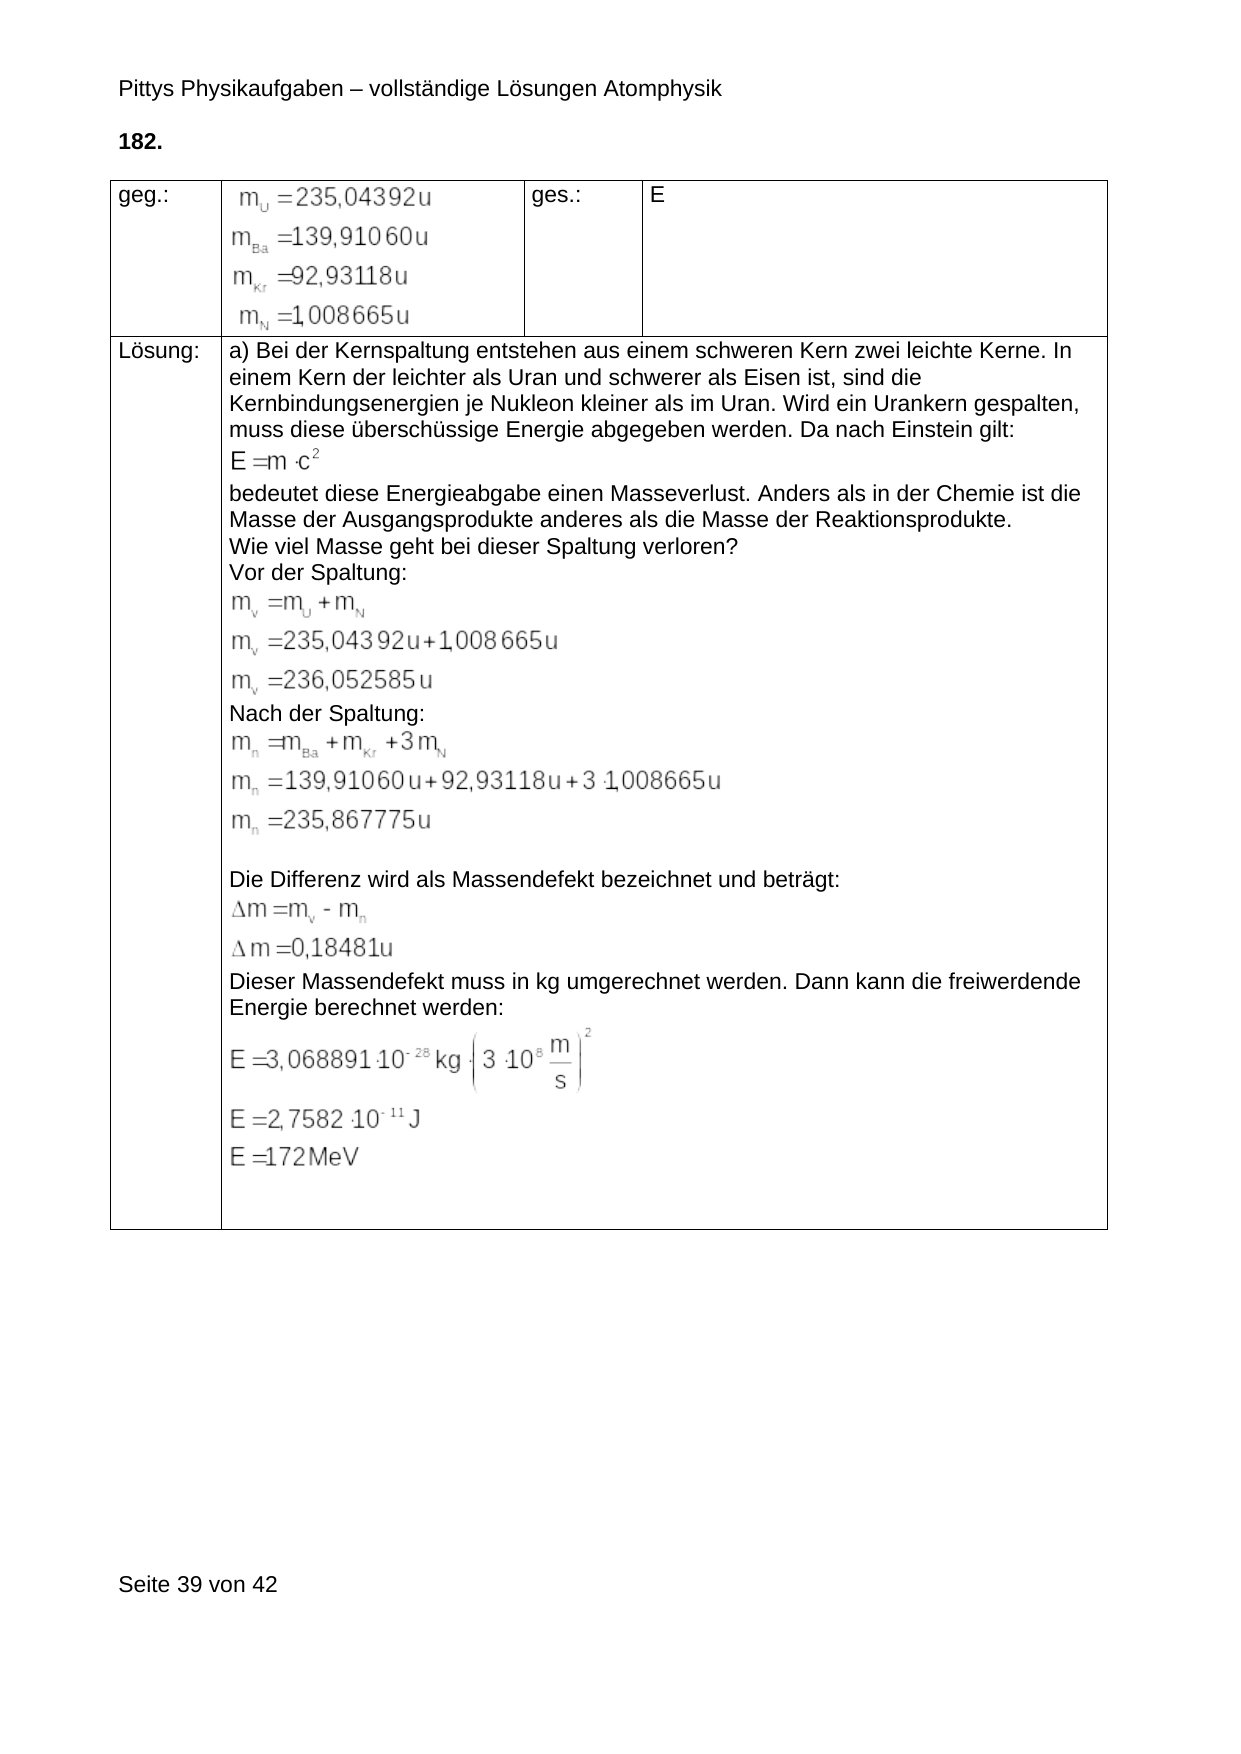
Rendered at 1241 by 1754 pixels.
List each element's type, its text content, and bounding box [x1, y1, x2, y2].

table_cell a) Bei der Kernspaltung entstehen aus einem schweren Kern zwei leichte Kerne. In einem Kern der leichter als Uran und schwerer als Eisen ist, sind die Kernbindungsenergien je Nukleon kleiner als im Uran. Wird ein Urankern gespalten, muss diese überschüssige Energie abgegeben werden. Da nach Einstein gilt: bedeutet diese Energieabgabe einen Masseverlust. Anders als in der Chemie ist die Masse der Ausgangsprodukte anderes als die Masse der Reaktionsprodukte. Wie viel Masse geht bei dieser Spaltung verloren? Vor der Spaltung: Nach der Spaltung: Die Differenz wird als Massendefekt bezeichnet und beträgt: Dieser Massendefekt muss in kg umgerechnet werden. Dann kann die freiwerdende Energie berechnet werden: [222, 337, 1107, 1229]
table_header [222, 181, 524, 336]
table_cell Lösung: [111, 337, 221, 1229]
table_header ges.: [525, 181, 642, 336]
table_header geg.: [111, 181, 221, 336]
table_header E [643, 181, 1107, 336]
text 182. [118, 128, 1152, 154]
